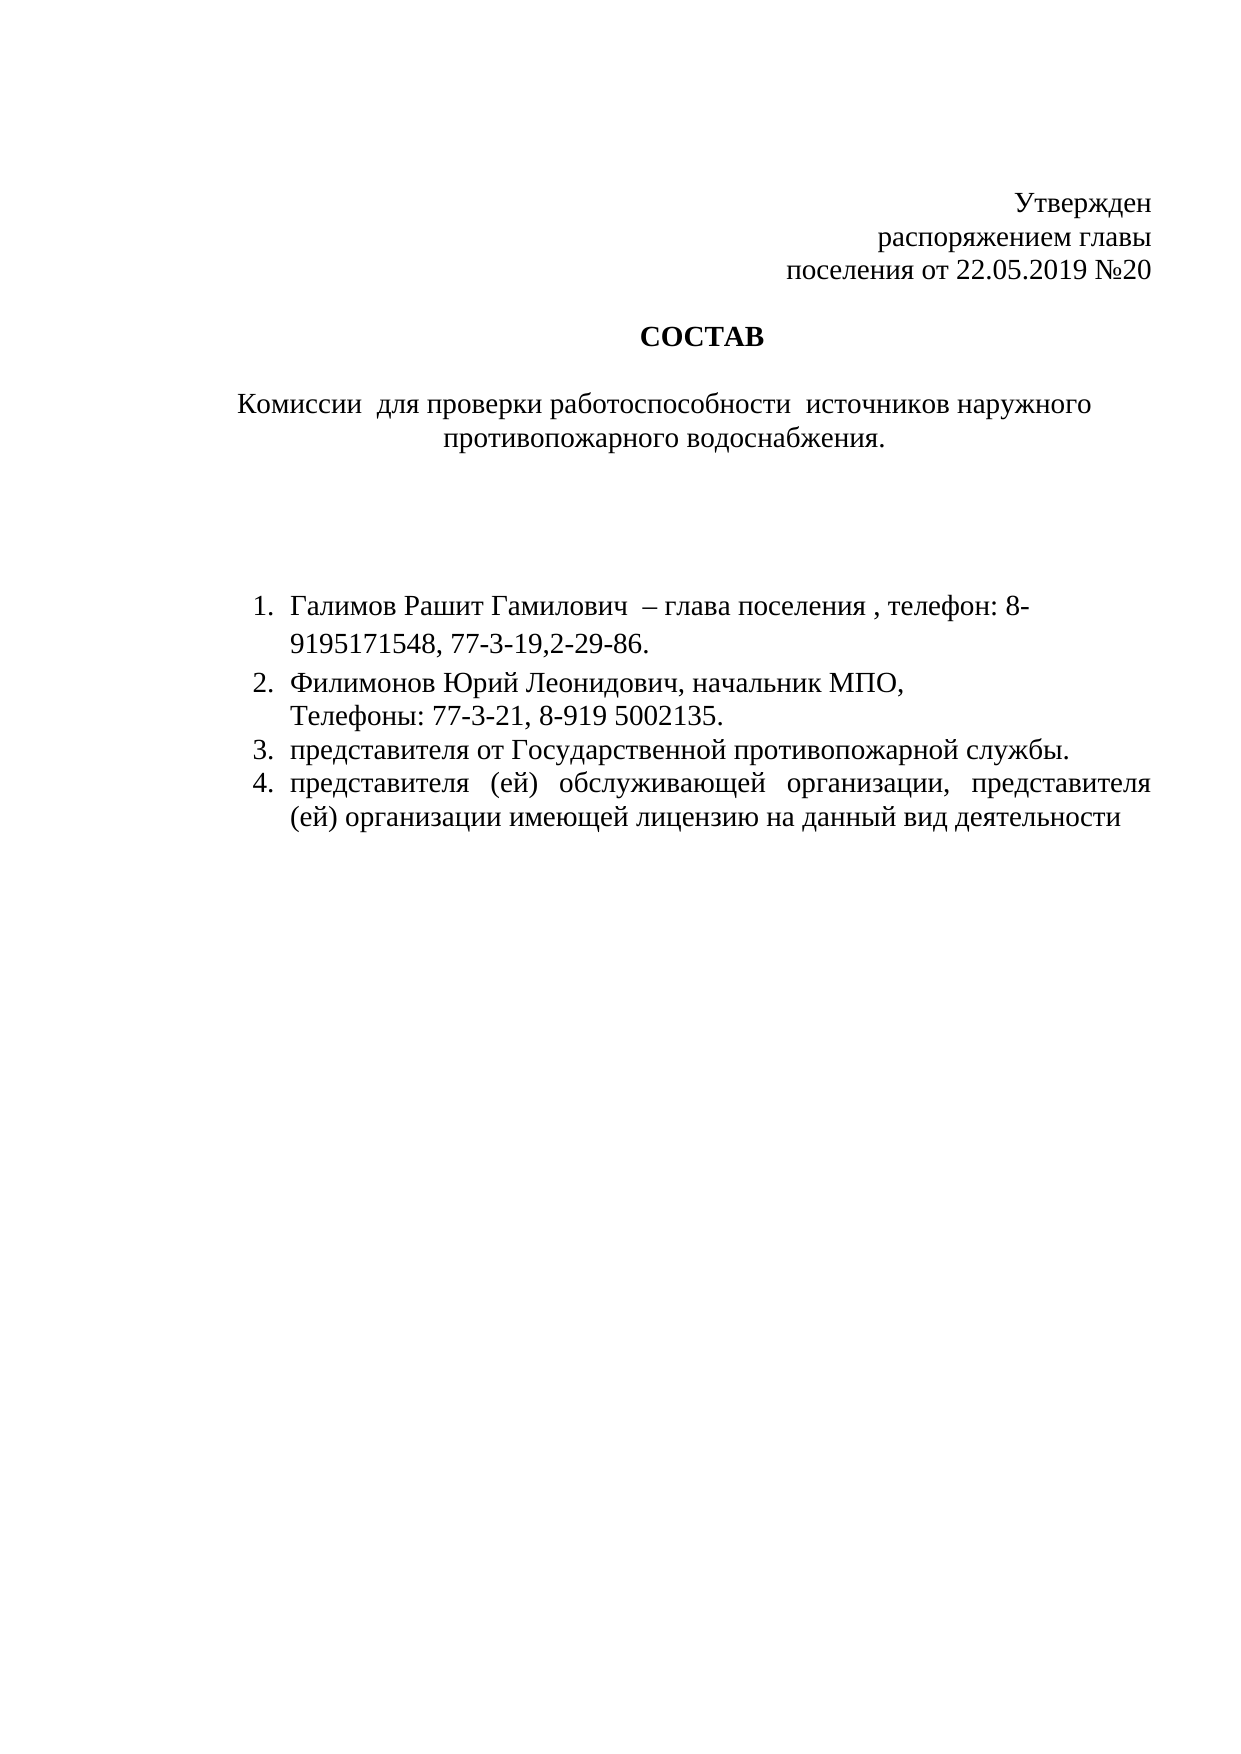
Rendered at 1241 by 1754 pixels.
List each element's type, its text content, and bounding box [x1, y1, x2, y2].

list поселения от 22.05.2019 №20 [252, 252, 1152, 286]
list СОСТАВ [252, 319, 1152, 353]
text Комиссии для проверки работоспособности источников наружного противопожарного водоснабжения. [177, 386, 1152, 453]
list Галимов Рашит Гамилович – глава поселения , телефон: 8-9195171548, 77-3-19,2-29-86. [252, 588, 1152, 660]
list Телефоны: 77-3-21, 8-919 5002135. [290, 698, 1152, 732]
list Филимонов Юрий Леонидович, начальник МПО, [252, 665, 1152, 698]
list распоряжением главы [252, 219, 1152, 252]
list представителя (ей) обслуживающей организации, представителя (ей) организации имеющей лицензию на данный вид деятельности [252, 765, 1152, 832]
list представителя от Государственной противопожарной службы. [252, 732, 1152, 765]
list Утвержден [252, 185, 1152, 219]
